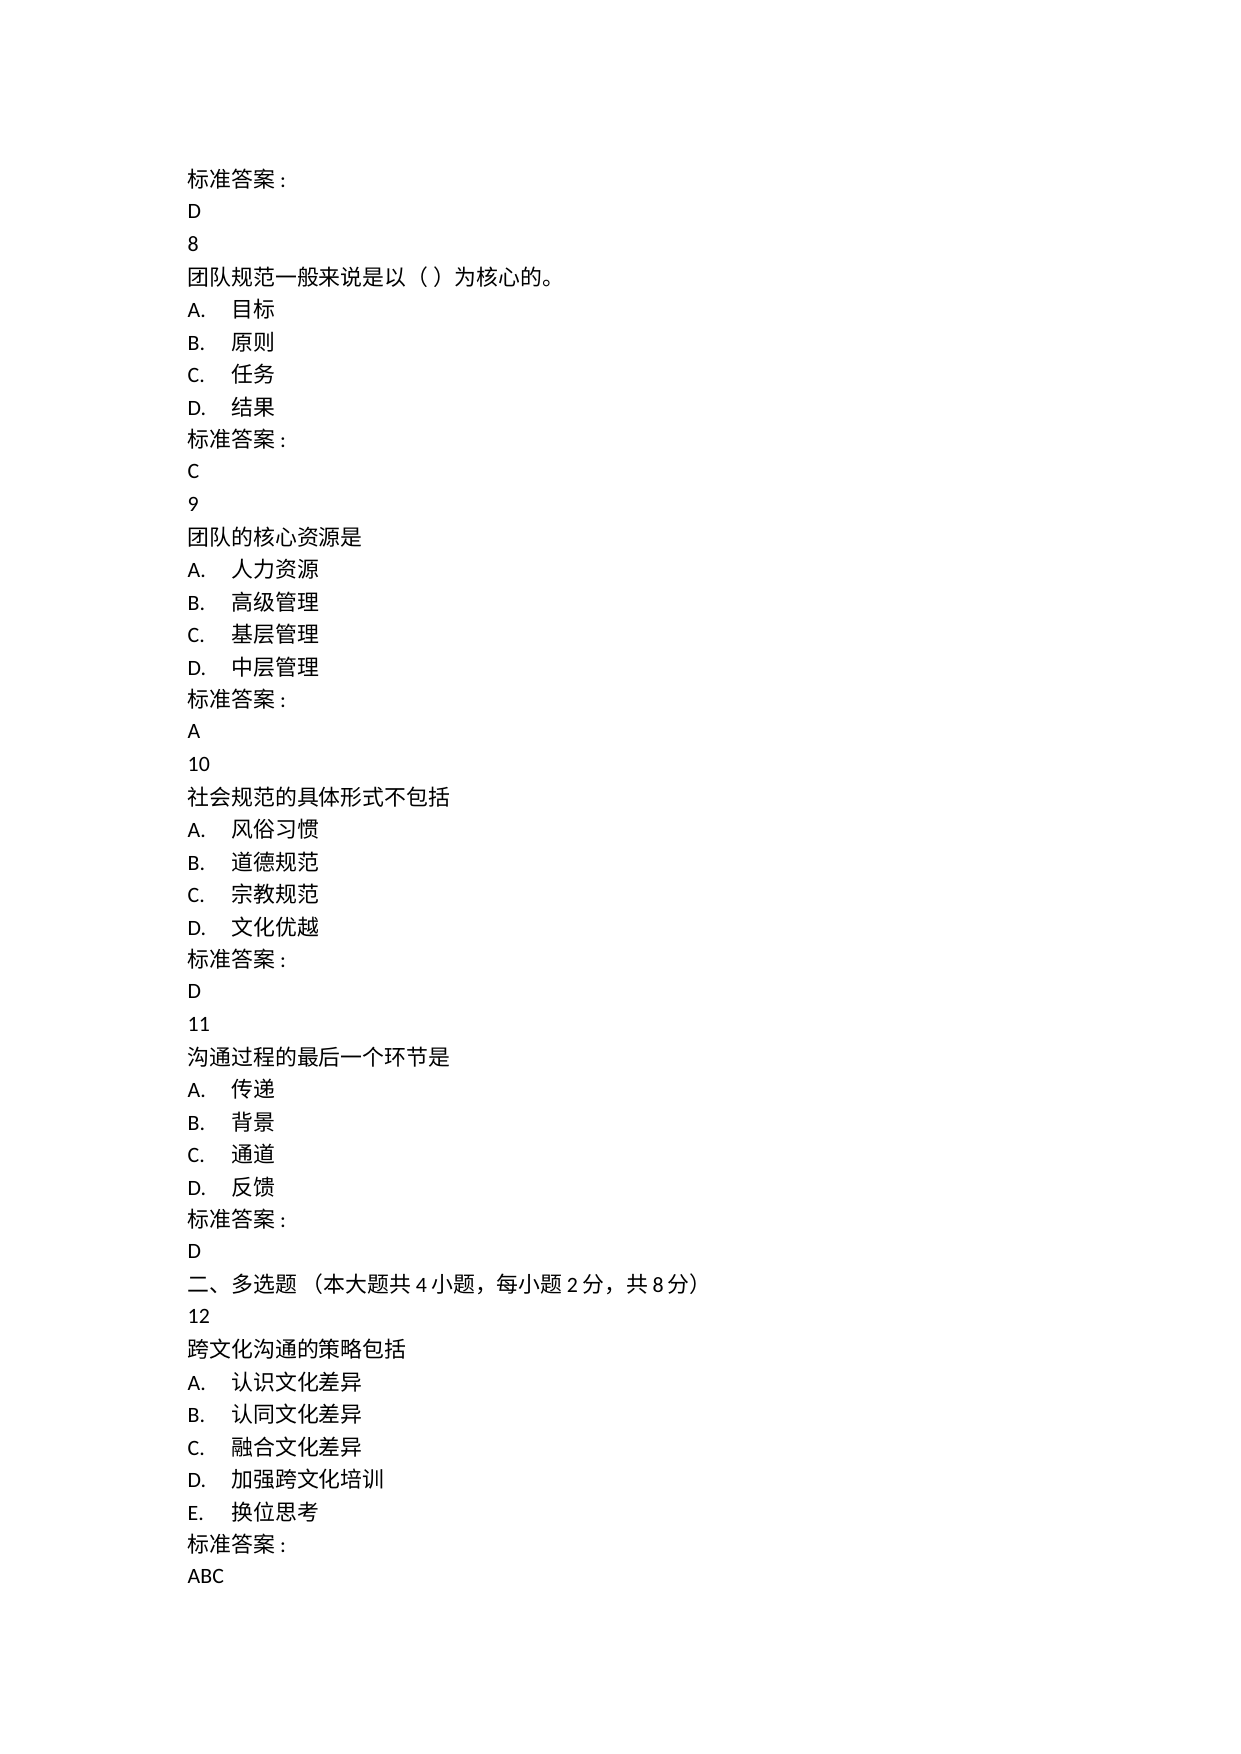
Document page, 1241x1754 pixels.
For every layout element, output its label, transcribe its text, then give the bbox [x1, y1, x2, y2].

text B. 背景 [187, 1104, 1053, 1137]
text A. 认识文化差异 [187, 1364, 1053, 1397]
text A. 人力资源 [187, 552, 1053, 584]
text 标准答案 : [187, 422, 1053, 454]
text B. 高级管理 [187, 584, 1053, 617]
text B. 道德规范 [187, 844, 1053, 877]
text 跨文化沟通的策略包括 [187, 1332, 1053, 1364]
text C. 宗教规范 [187, 877, 1053, 909]
text ABC [187, 1559, 1053, 1592]
text D. 结果 [187, 389, 1053, 422]
text A. 传递 [187, 1072, 1053, 1104]
text 二、多选题 （本大题共4小题，每小题2分，共8分） [187, 1267, 1053, 1299]
text D. 中层管理 [187, 649, 1053, 682]
text 团队的核心资源是 [187, 519, 1053, 552]
text D. 反馈 [187, 1169, 1053, 1202]
text D. 加强跨文化培训 [187, 1462, 1053, 1494]
text A. 风俗习惯 [187, 812, 1053, 844]
text C. 通道 [187, 1137, 1053, 1169]
text C. 任务 [187, 357, 1053, 389]
text 标准答案 : [187, 942, 1053, 974]
text 9 [187, 487, 1053, 519]
text A. 目标 [187, 292, 1053, 324]
text 团队规范一般来说是以（ ）为核心的。 [187, 259, 1053, 292]
text 标准答案 : [187, 682, 1053, 714]
text 沟通过程的最后一个环节是 [187, 1039, 1053, 1072]
text D. 文化优越 [187, 909, 1053, 942]
text 8 [187, 227, 1053, 259]
text 10 [187, 747, 1053, 779]
text A [187, 714, 1053, 747]
text C. 基层管理 [187, 617, 1053, 649]
text C [187, 454, 1053, 487]
text B. 原则 [187, 324, 1053, 357]
text D [187, 1234, 1053, 1267]
text 社会规范的具体形式不包括 [187, 779, 1053, 812]
text 11 [187, 1007, 1053, 1039]
text 标准答案 : [187, 1527, 1053, 1559]
text E. 换位思考 [187, 1494, 1053, 1527]
text 12 [187, 1299, 1053, 1332]
text C. 融合文化差异 [187, 1429, 1053, 1462]
text 标准答案 : [187, 1202, 1053, 1234]
text 标准答案 : [187, 162, 1053, 194]
text D [187, 194, 1053, 227]
text B. 认同文化差异 [187, 1397, 1053, 1429]
text D [187, 974, 1053, 1007]
